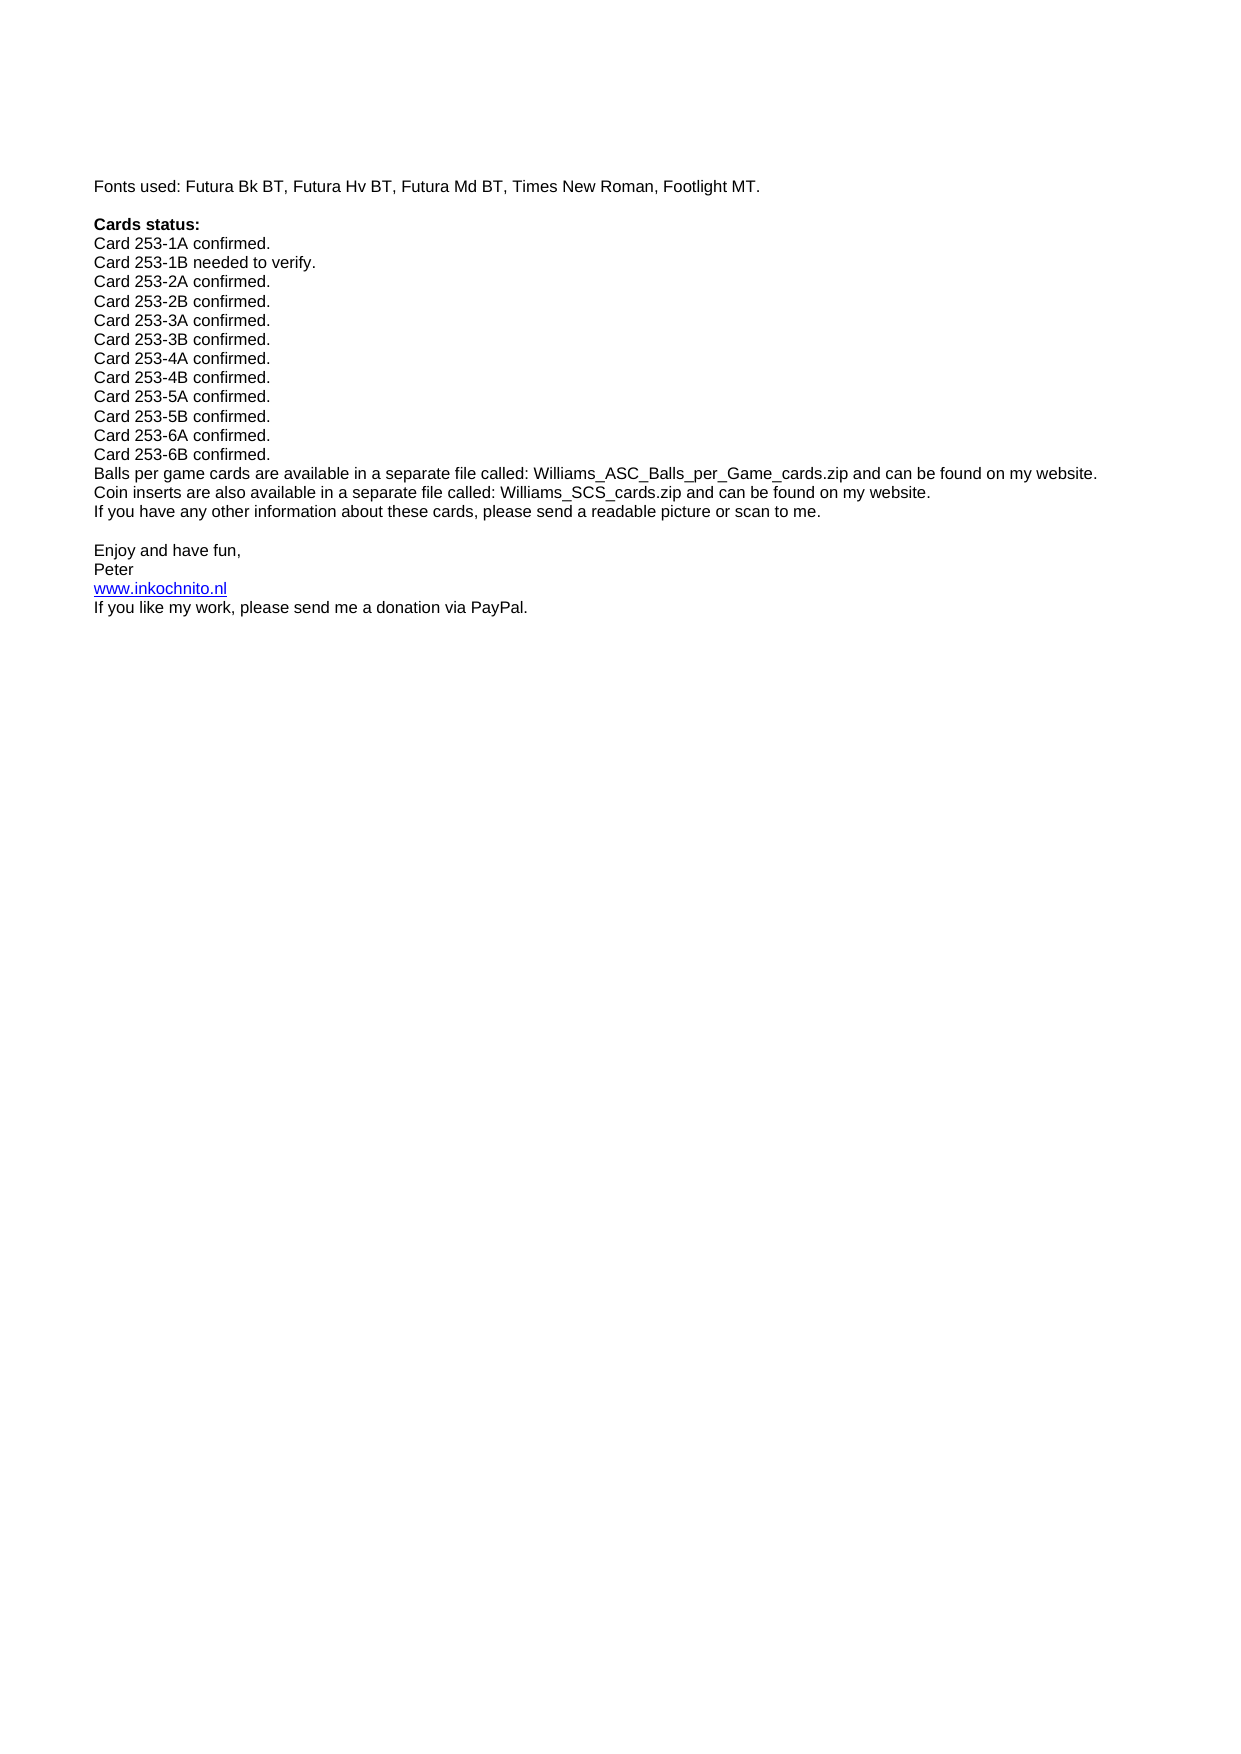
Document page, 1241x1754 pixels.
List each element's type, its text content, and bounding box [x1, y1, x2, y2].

text Card 253-1A confirmed. [94, 234, 1162, 253]
text Coin inserts are also available in a separate file called: Williams_SCS_cards.zip and can be found on my website. [94, 483, 1162, 502]
text Peter [94, 560, 1162, 579]
text www.inkochnito.nl [94, 579, 1162, 598]
text Card 253-5B confirmed. [94, 406, 1162, 426]
text Card 253-3A confirmed. [94, 311, 1162, 330]
text Enjoy and have fun, [94, 541, 1162, 560]
text Card 253-4A confirmed. [94, 349, 1162, 368]
text Balls per game cards are available in a separate file called: Williams_ASC_Balls_per_Game_cards.zip and can be found on my website. [94, 464, 1162, 483]
text Card 253-5A confirmed. [94, 387, 1162, 406]
text Card 253-2B confirmed. [94, 291, 1162, 311]
text Card 253-4B confirmed. [94, 368, 1162, 387]
text Card 253-3B confirmed. [94, 330, 1162, 349]
text If you like my work, please send me a donation via PayPal. [94, 598, 1162, 617]
text If you have any other information about these cards, please send a readable picture or scan to me. [94, 502, 1162, 521]
text Cards status: [94, 215, 1162, 234]
text Card 253-2A confirmed. [94, 272, 1162, 291]
text Card 253-6A confirmed. [94, 426, 1162, 445]
text Fonts used: Futura Bk BT, Futura Hv BT, Futura Md BT, Times New Roman, Footlight MT. [94, 176, 1162, 196]
text Card 253-1B needed to verify. [94, 253, 1162, 272]
text Card 253-6B confirmed. [94, 445, 1162, 464]
